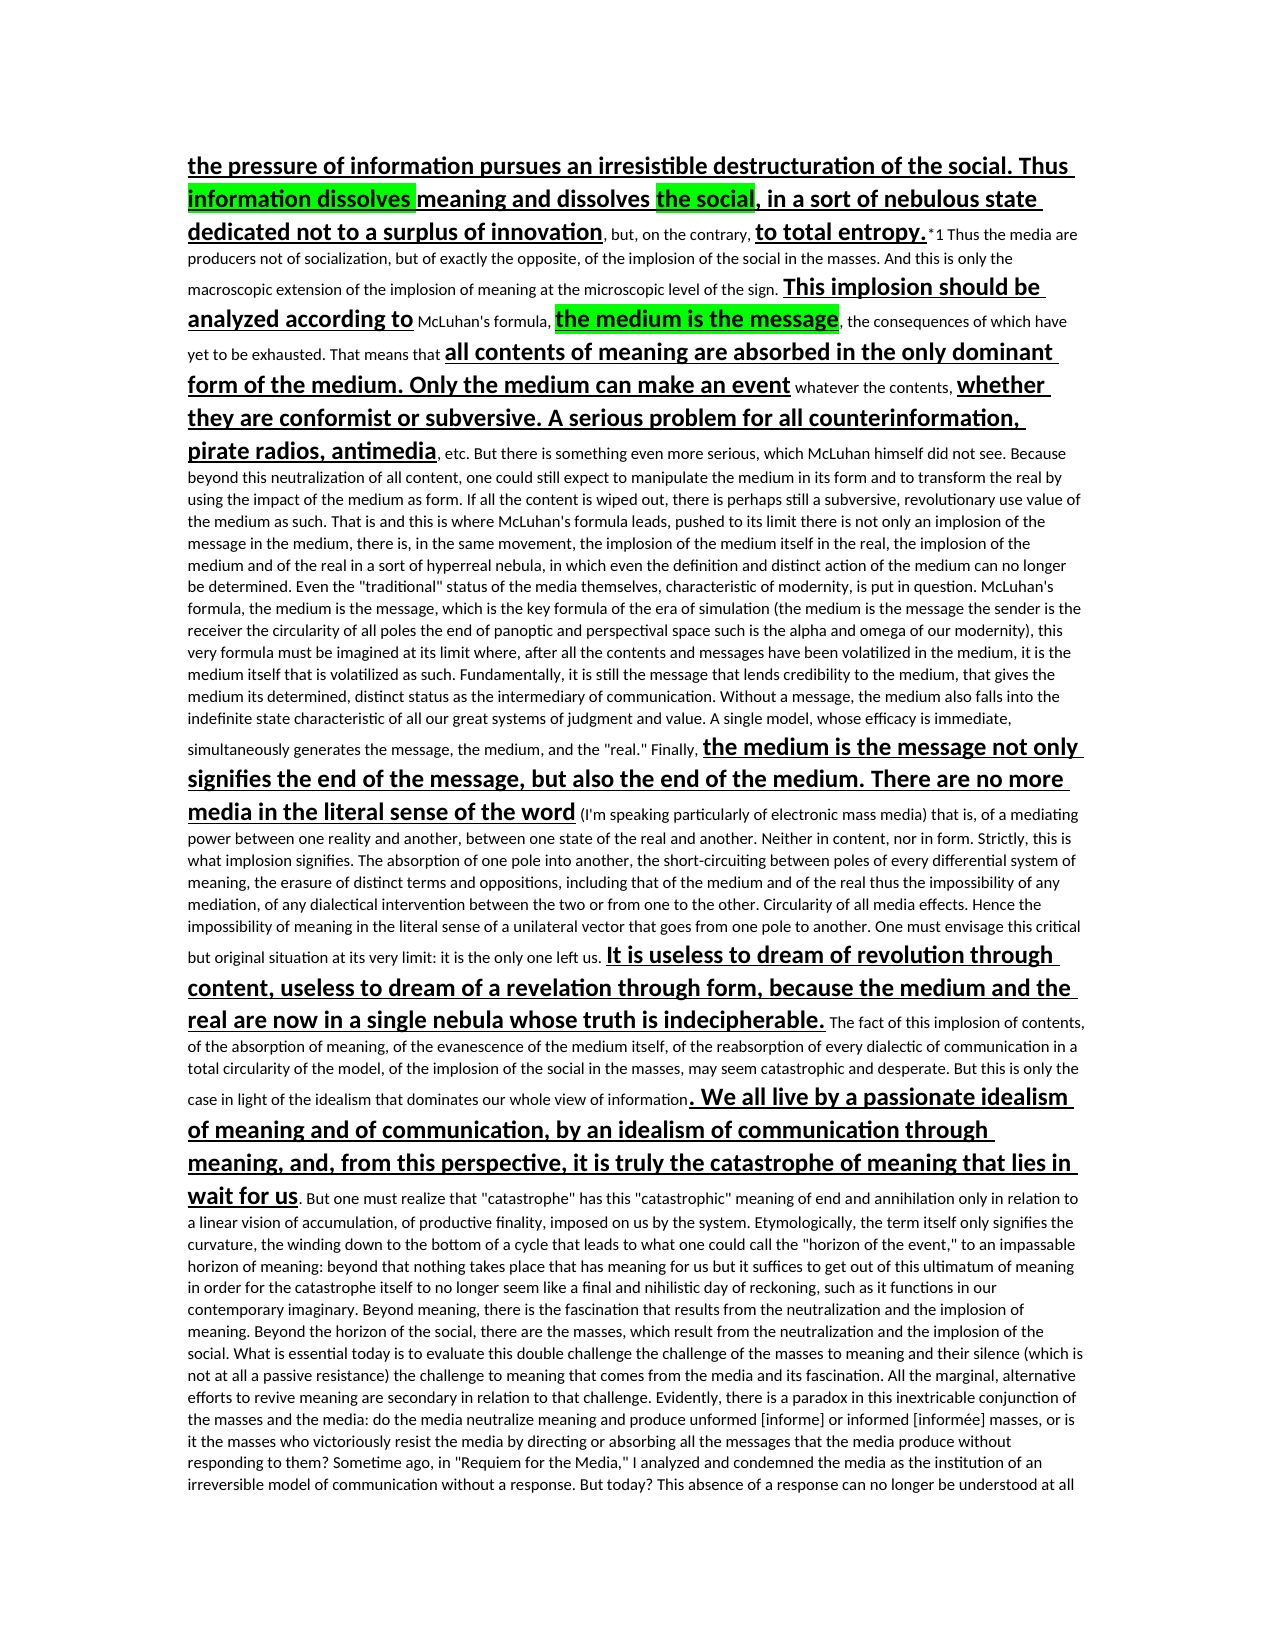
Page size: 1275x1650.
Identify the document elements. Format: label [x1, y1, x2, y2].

text [187, 150, 1087, 1495]
